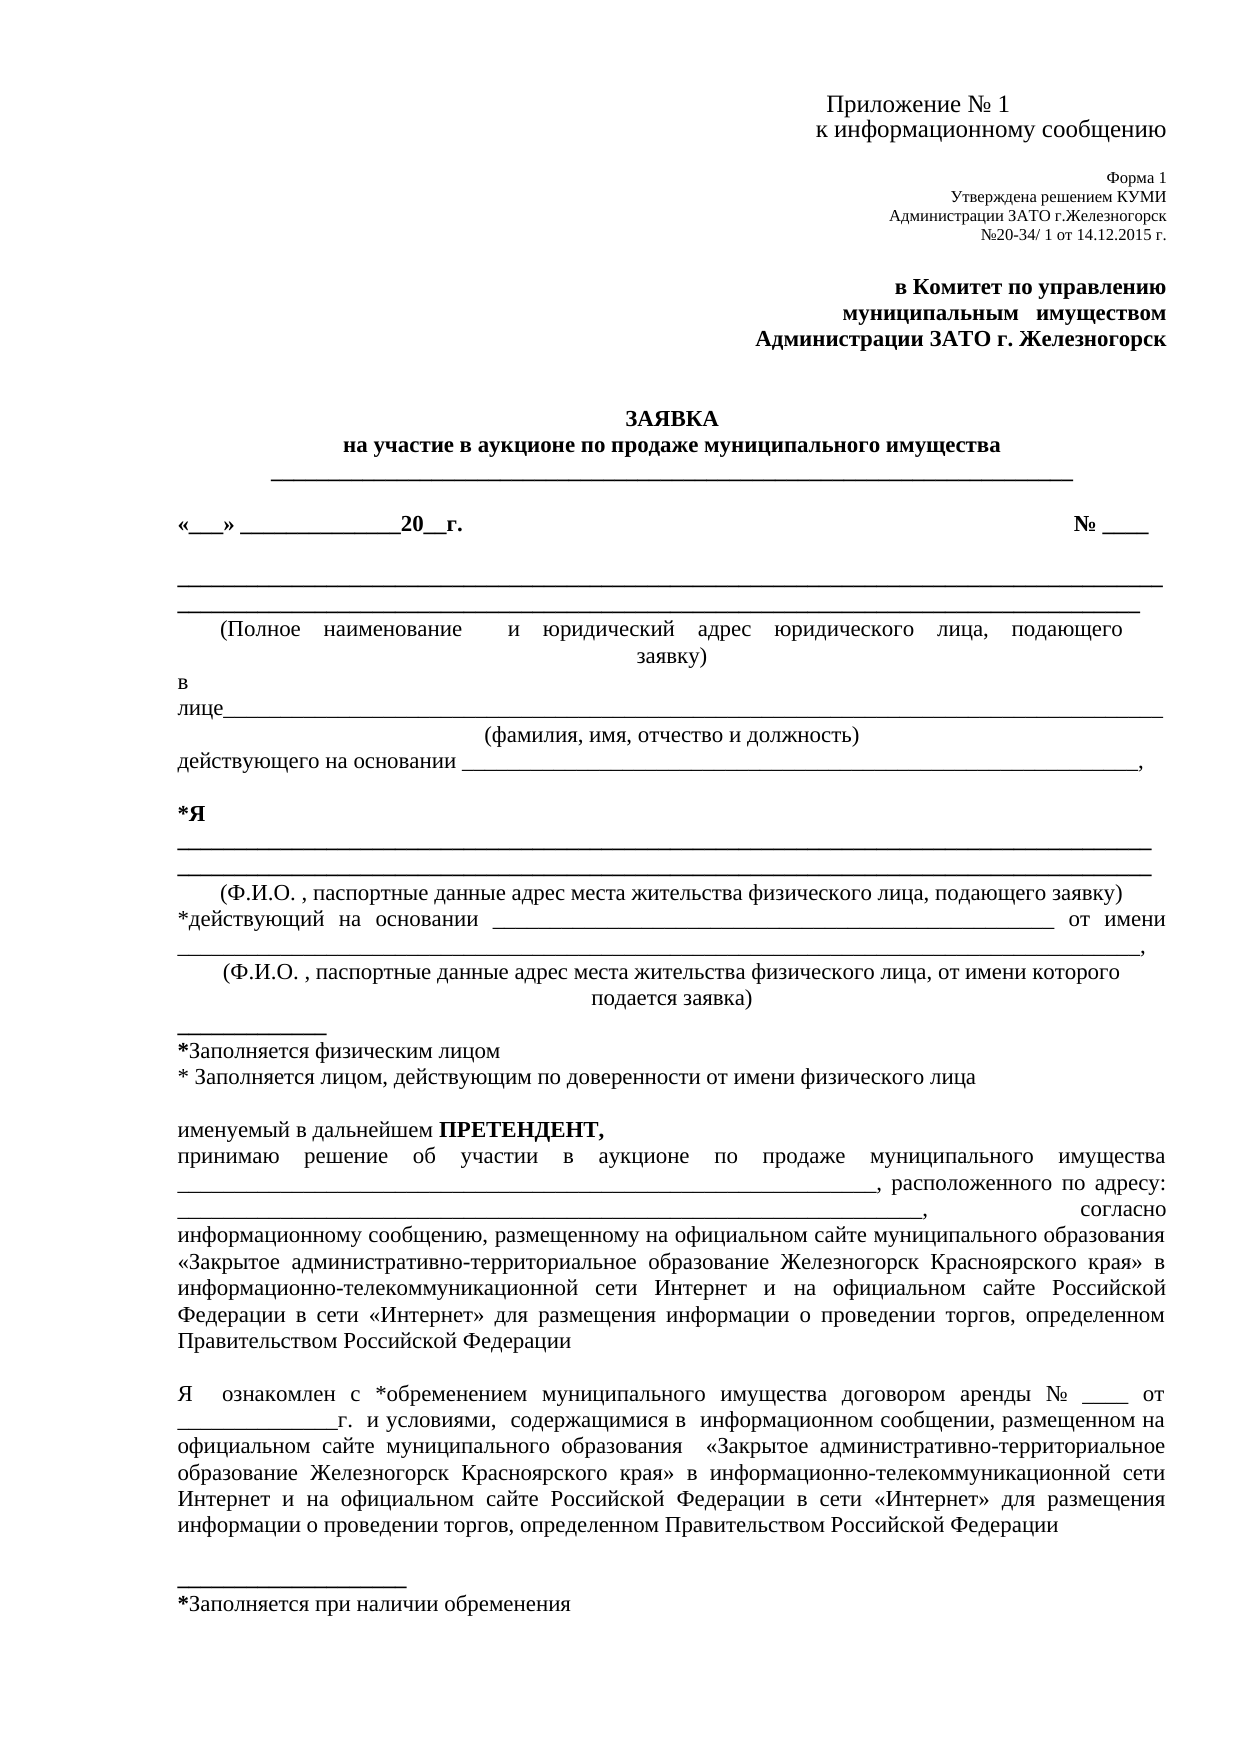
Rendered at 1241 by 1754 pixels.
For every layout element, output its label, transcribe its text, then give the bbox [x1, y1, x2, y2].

text №20-34/ 1 от 14.12.2015 г. [177, 225, 1167, 244]
text *Заполняется физическим лицом [177, 1037, 1167, 1063]
text принимаю решение об участии в аукционе по продаже муниципального имущества _____________________________________________________________, расположенного по адресу: _________________________________________________________________, согласно информационному сообщению, размещенному на официальном сайте муниципального образования «Закрытое административно-территориальное образование Железногорск Красноярского края» в информационно-телекоммуникационной сети Интернет и на официальном сайте Российской Федерации в сети «Интернет» для размещения информации о проведении торгов, определенном Правительством Российской Федерации [177, 1142, 1167, 1353]
text именуемый в дальнейшем ПРЕТЕНДЕНТ, [177, 1116, 1167, 1142]
text Администрации ЗАТО г.Железногорск [177, 206, 1167, 225]
text ____________________ [177, 1564, 1167, 1591]
text в лице__________________________________________________________________________________ [177, 668, 1167, 721]
text действующего на основании ___________________________________________________________, [177, 747, 1167, 773]
text муниципальным имуществом [177, 299, 1167, 326]
text на участие в аукционе по продаже муниципального имущества [177, 431, 1167, 457]
text Я ознакомлен с *обременением муниципального имущества договором аренды № ____ от ______________г. и условиями, содержащимися в информационном сообщении, размещенном на официальном сайте муниципального образования «Закрытое административно-территориальное образование Железногорск Красноярского края» в информационно-телекоммуникационной сети Интернет и на официальном сайте Российской Федерации в сети «Интернет» для размещения информации о проведении торгов, определенном Правительством Российской Федерации [177, 1380, 1167, 1538]
text Форма 1 [177, 167, 1167, 187]
text __________________________________________________________________________________________________________________________________________________________________________ [177, 563, 1167, 615]
text Приложение № 1 [177, 89, 1167, 117]
text «___» ______________20__г. № ____ [177, 510, 1167, 536]
text (Ф.И.О. , паспортные данные адрес места жительства физического лица, от имени которого подается заявка) [177, 958, 1167, 1011]
text * Заполняется лицом, действующим по доверенности от имени физического лица [177, 1063, 1167, 1090]
text к информационному сообщению [177, 117, 1167, 142]
text ЗАЯВКА [177, 404, 1167, 431]
text (Полное наименование и юридический адрес юридического лица, подающего заявку) [177, 615, 1167, 668]
text *действующий на основании _________________________________________________ от имени ____________________________________________________________________________________, [177, 905, 1167, 958]
text _____________________________________________________________________________________ [177, 853, 1167, 879]
text (фамилия, имя, отчество и должность) [177, 721, 1167, 747]
text *Заполняется при наличии обременения [177, 1591, 1167, 1617]
text Утверждена решением КУМИ [177, 187, 1167, 206]
text в Комитет по управлению [177, 273, 1167, 299]
text ______________________________________________________________________ [177, 457, 1167, 484]
text *Я _____________________________________________________________________________________ [177, 800, 1167, 853]
text (Ф.И.О. , паспортные данные адрес места жительства физического лица, подающего заявку) [177, 879, 1167, 905]
text _____________ [177, 1011, 1167, 1037]
text Администрации ЗАТО г. Железногорск [177, 326, 1167, 352]
